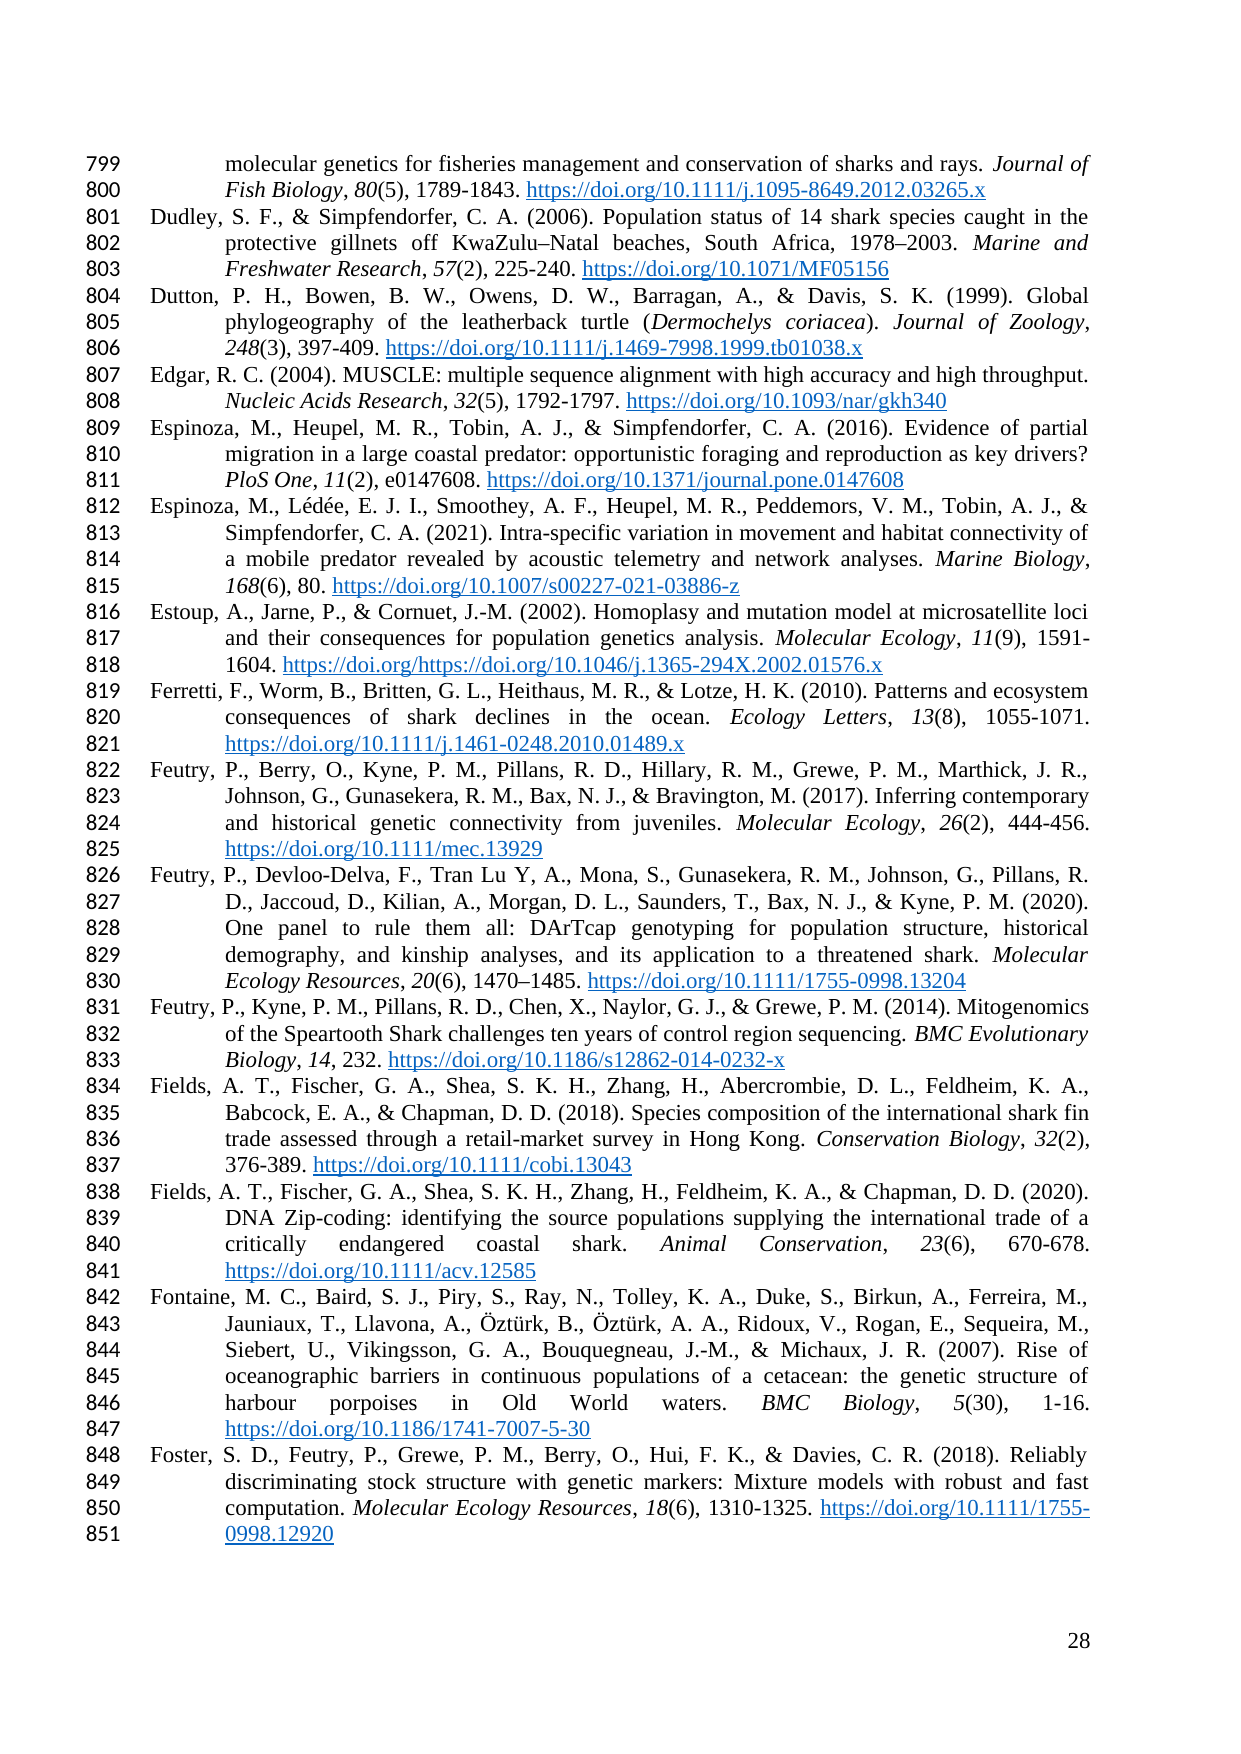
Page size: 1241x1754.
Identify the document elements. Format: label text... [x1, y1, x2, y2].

text Espinoza, M., Lédée, E. J. I., Smoothey, A. F., Heupel, M. R., Peddemors, V. M., Tobin, A. J., & Simpfendorfer, C. A. (2021). Intra-specific variation in movement and habitat connectivity of a mobile predator revealed by acoustic telemetry and network analyses. Marine Biology, 168(6), 80. https://doi.org/10.1007/s00227-021-03886-z [150, 493, 1090, 598]
text Feutry, P., Kyne, P. M., Pillans, R. D., Chen, X., Naylor, G. J., & Grewe, P. M. (2014). Mitogenomics of the Speartooth Shark challenges ten years of control region sequencing. BMC Evolutionary Biology, 14, 232. https://doi.org/10.1186/s12862-014-0232-x [150, 993, 1090, 1072]
text Dudley, S. F., & Simpfendorfer, C. A. (2006). Population status of 14 shark species caught in the protective gillnets off KwaZulu–Natal beaches, South Africa, 1978–2003. Marine and Freshwater Research, 57(2), 225-240. https://doi.org/10.1071/MF05156 [150, 203, 1090, 282]
text Espinoza, M., Heupel, M. R., Tobin, A. J., & Simpfendorfer, C. A. (2016). Evidence of partial migration in a large coastal predator: opportunistic foraging and reproduction as key drivers? PloS One, 11(2), e0147608. https://doi.org/10.1371/journal.pone.0147608 [150, 413, 1090, 493]
text Feutry, P., Devloo-Delva, F., Tran Lu Y, A., Mona, S., Gunasekera, R. M., Johnson, G., Pillans, R. D., Jaccoud, D., Kilian, A., Morgan, D. L., Saunders, T., Bax, N. J., & Kyne, P. M. (2020). One panel to rule them all: DArTcap genotyping for population structure, historical demography, and kinship analyses, and its application to a threatened shark. Molecular Ecology Resources, 20(6), 1470–1485. https://doi.org/10.1111/1755-0998.13204 [150, 862, 1090, 993]
text Fields, A. T., Fischer, G. A., Shea, S. K. H., Zhang, H., Feldheim, K. A., & Chapman, D. D. (2020). DNA Zip‐coding: identifying the source populations supplying the international trade of a critically endangered coastal shark. Animal Conservation, 23(6), 670-678. https://doi.org/10.1111/acv.12585 [150, 1178, 1090, 1283]
text Estoup, A., Jarne, P., & Cornuet, J.-M. (2002). Homoplasy and mutation model at microsatellite loci and their consequences for population genetics analysis. Molecular Ecology, 11(9), 1591-1604. https://doi.org/https://doi.org/10.1046/j.1365-294X.2002.01576.x [150, 598, 1090, 677]
text Ferretti, F., Worm, B., Britten, G. L., Heithaus, M. R., & Lotze, H. K. (2010). Patterns and ecosystem consequences of shark declines in the ocean. Ecology Letters, 13(8), 1055-1071. https://doi.org/10.1111/j.1461-0248.2010.01489.x [150, 677, 1090, 756]
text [150, 150, 1090, 203]
text Fields, A. T., Fischer, G. A., Shea, S. K. H., Zhang, H., Abercrombie, D. L., Feldheim, K. A., Babcock, E. A., & Chapman, D. D. (2018). Species composition of the international shark fin trade assessed through a retail‐market survey in Hong Kong. Conservation Biology, 32(2), 376-389. https://doi.org/10.1111/cobi.13043 [150, 1072, 1090, 1178]
text Dutton, P. H., Bowen, B. W., Owens, D. W., Barragan, A., & Davis, S. K. (1999). Global phylogeography of the leatherback turtle (Dermochelys coriacea). Journal of Zoology, 248(3), 397-409. https://doi.org/10.1111/j.1469-7998.1999.tb01038.x [150, 282, 1090, 361]
text Foster, S. D., Feutry, P., Grewe, P. M., Berry, O., Hui, F. K., & Davies, C. R. (2018). Reliably discriminating stock structure with genetic markers: Mixture models with robust and fast computation. Molecular Ecology Resources, 18(6), 1310-1325. https://doi.org/10.1111/1755-0998.12920 [150, 1441, 1090, 1547]
text Edgar, R. C. (2004). MUSCLE: multiple sequence alignment with high accuracy and high throughput. Nucleic Acids Research, 32(5), 1792-1797. https://doi.org/10.1093/nar/gkh340 [150, 361, 1090, 413]
text Fontaine, M. C., Baird, S. J., Piry, S., Ray, N., Tolley, K. A., Duke, S., Birkun, A., Ferreira, M., Jauniaux, T., Llavona, A., Öztürk, B., Öztürk, A. A., Ridoux, V., Rogan, E., Sequeira, M., Siebert, U., Vikingsson, G. A., Bouquegneau, J.-M., & Michaux, J. R. (2007). Rise of oceanographic barriers in continuous populations of a cetacean: the genetic structure of harbour porpoises in Old World waters. BMC Biology, 5(30), 1-16. https://doi.org/10.1186/1741-7007-5-30 [150, 1283, 1090, 1441]
text Feutry, P., Berry, O., Kyne, P. M., Pillans, R. D., Hillary, R. M., Grewe, P. M., Marthick, J. R., Johnson, G., Gunasekera, R. M., Bax, N. J., & Bravington, M. (2017). Inferring contemporary and historical genetic connectivity from juveniles. Molecular Ecology, 26(2), 444-456. https://doi.org/10.1111/mec.13929 [150, 756, 1090, 862]
